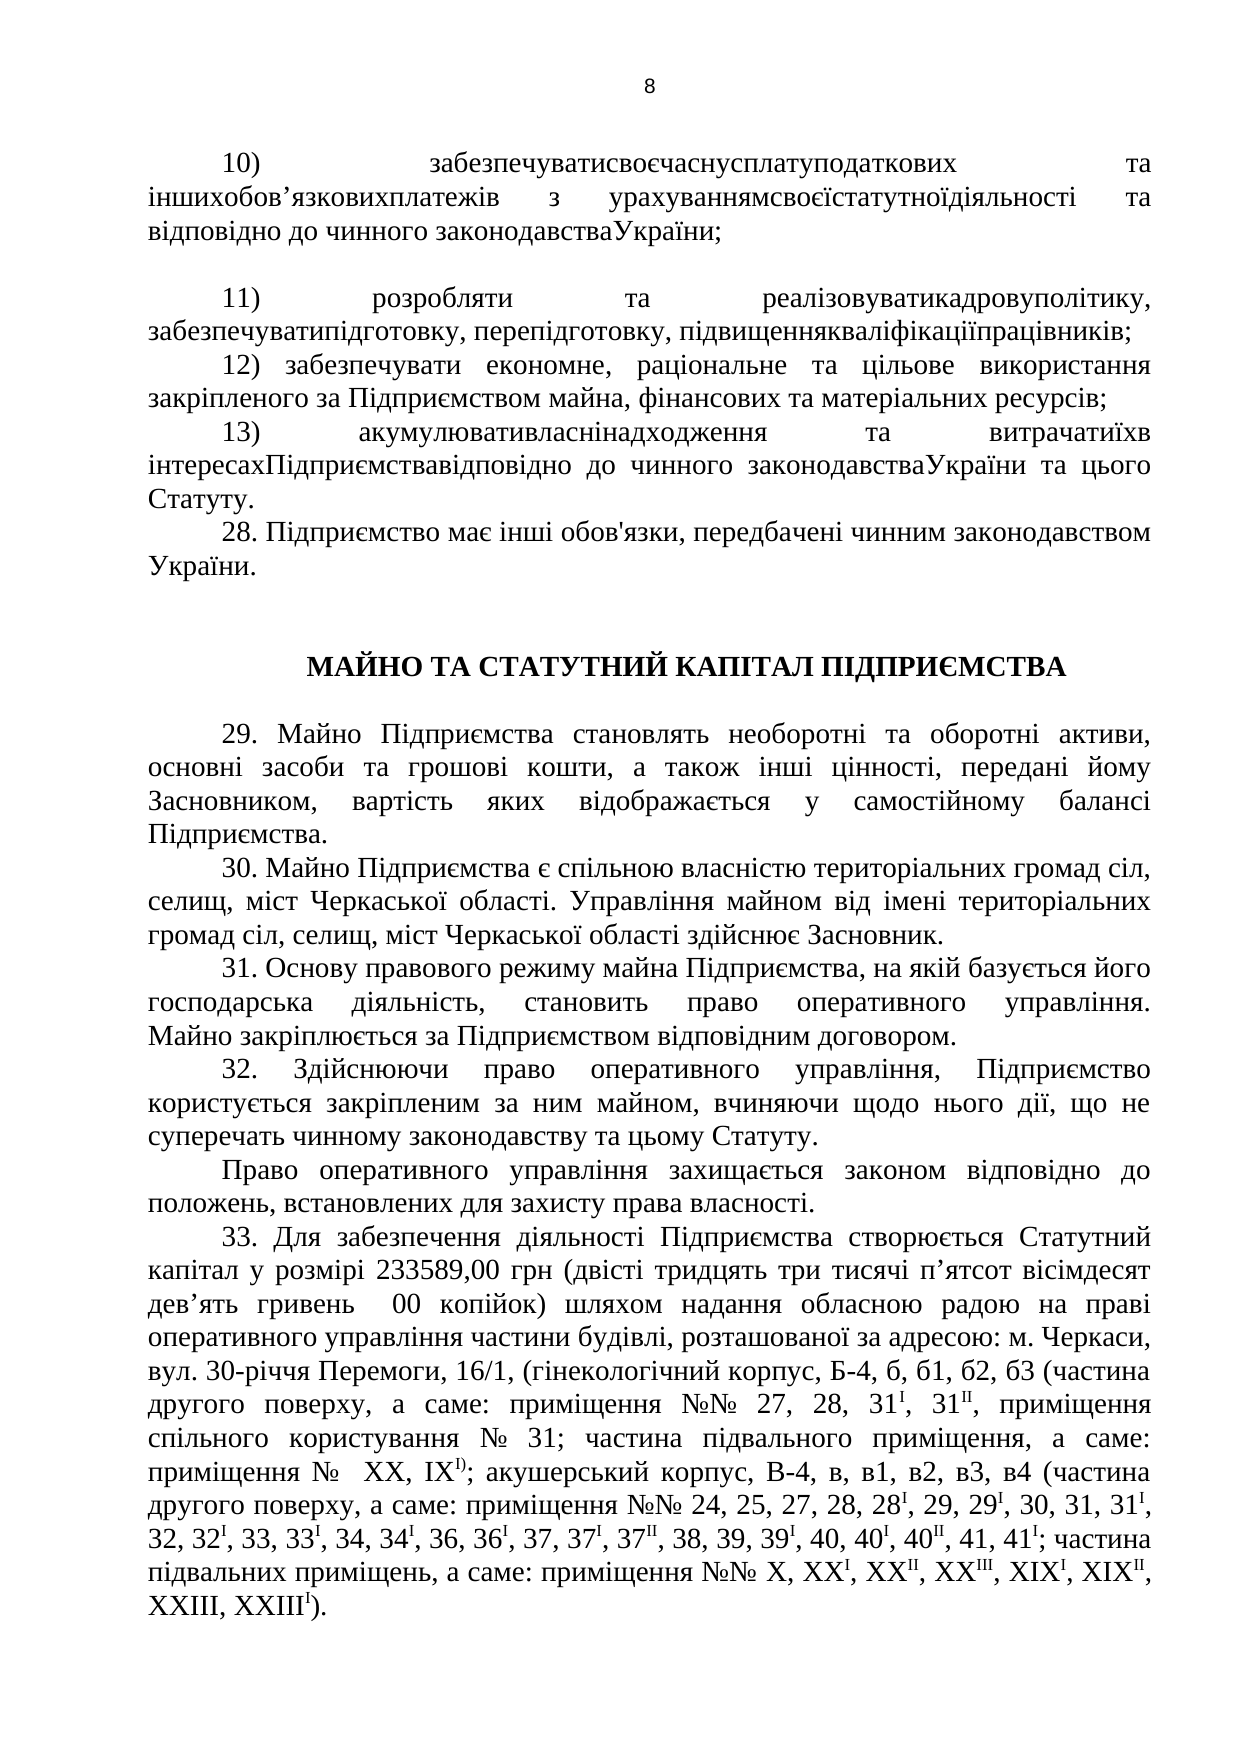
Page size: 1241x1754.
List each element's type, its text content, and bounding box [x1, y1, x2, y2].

text 11) розробляти та реалізовуватикадровуполітику, забезпечуватипідготовку, перепідготовку, підвищеннякваліфікаціїпрацівників; [148, 280, 1152, 347]
text 30. Майно Підприємства є спільною власністю територіальних громад сіл, селищ, міст Черкаської області. Управління майном від імені територіальних громад сіл, селищ, міст Черкаської області здійснює Засновник. [148, 850, 1152, 951]
text 13) акумулювативласнінадходження та витрачатиїхв інтересахПідприємствавідповідно до чинного законодавстваУкраїни та цього Статуту. [148, 414, 1152, 514]
text 31. Основу правового режиму майна Підприємства, на якій базується його господарська діяльність, становить право оперативного управління. Майно закріплюється за Підприємством відповідним договором. [148, 951, 1152, 1051]
text 33. Для забезпечення діяльності Підприємства створюється Статутний капітал у розмірі 233589,00 грн (двісті тридцять три тисячі п’ятсот вісімдесят дев’ять гривень 00 копійок) шляхом надання обласною радою на праві оперативного управління частини будівлі, розташованої за адресою: м. Черкаси, вул. 30-річчя Перемоги, 16/1, (гінекологічний корпус, Б-4, б, б1, б2, б3 (частина другого поверху, а саме: приміщення №№ 27, 28, 31І, 31ІІ, приміщення спільного користування № 31; частина підвального приміщення, а саме: приміщення № XX, IXI); акушерський корпус, В-4, в, в1, в2, в3, в4 (частина другого поверху, а саме: приміщення №№ 24, 25, 27, 28, 28І, 29, 29І, 30, 31, 31І, 32, 32І, 33, 33І, 34, 34І, 36, 36І, 37, 37І, 37ІІ, 38, 39, 39І, 40, 40І, 40ІІ, 41, 41І; частина підвальних приміщень, а саме: приміщення №№ X, XXI, XXII, XXIII, XIXI, XIXII, XXIII, XXIIII). [148, 1219, 1152, 1621]
text Право оперативного управління захищається законом відповідно до положень, встановлених для захисту права власності. [148, 1152, 1152, 1219]
text МАЙНО ТА СТАТУТНИЙ КАПІТАЛ ПІДПРИЄМСТВА [148, 649, 1152, 682]
text 12) забезпечувати економне, раціональне та цільове використання закріпленого за Підприємством майна, фінансових та матеріальних ресурсів; [148, 347, 1152, 414]
text 32. Здійснюючи право оперативного управління, Підприємство користується закріпленим за ним майном, вчиняючи щодо нього дії, що не суперечать чинному законодавству та цьому Статуту. [148, 1051, 1152, 1152]
text 29. Майно Підприємства становлять необоротні та оборотні активи, основні засоби та грошові кошти, а також інші цінності, передані йому Засновником, вартість яких відображається у самостійному балансі Підприємства. [148, 716, 1152, 850]
text 28. Підприємство має інші обов'язки, передбачені чинним законодавством України. [148, 514, 1152, 582]
text 10) забезпечуватисвоєчаснусплатуподаткових та іншихобов’язковихплатежів з урахуваннямсвоєїстатутноїдіяльності та відповідно до чинного законодавстваУкраїни; [148, 146, 1152, 246]
